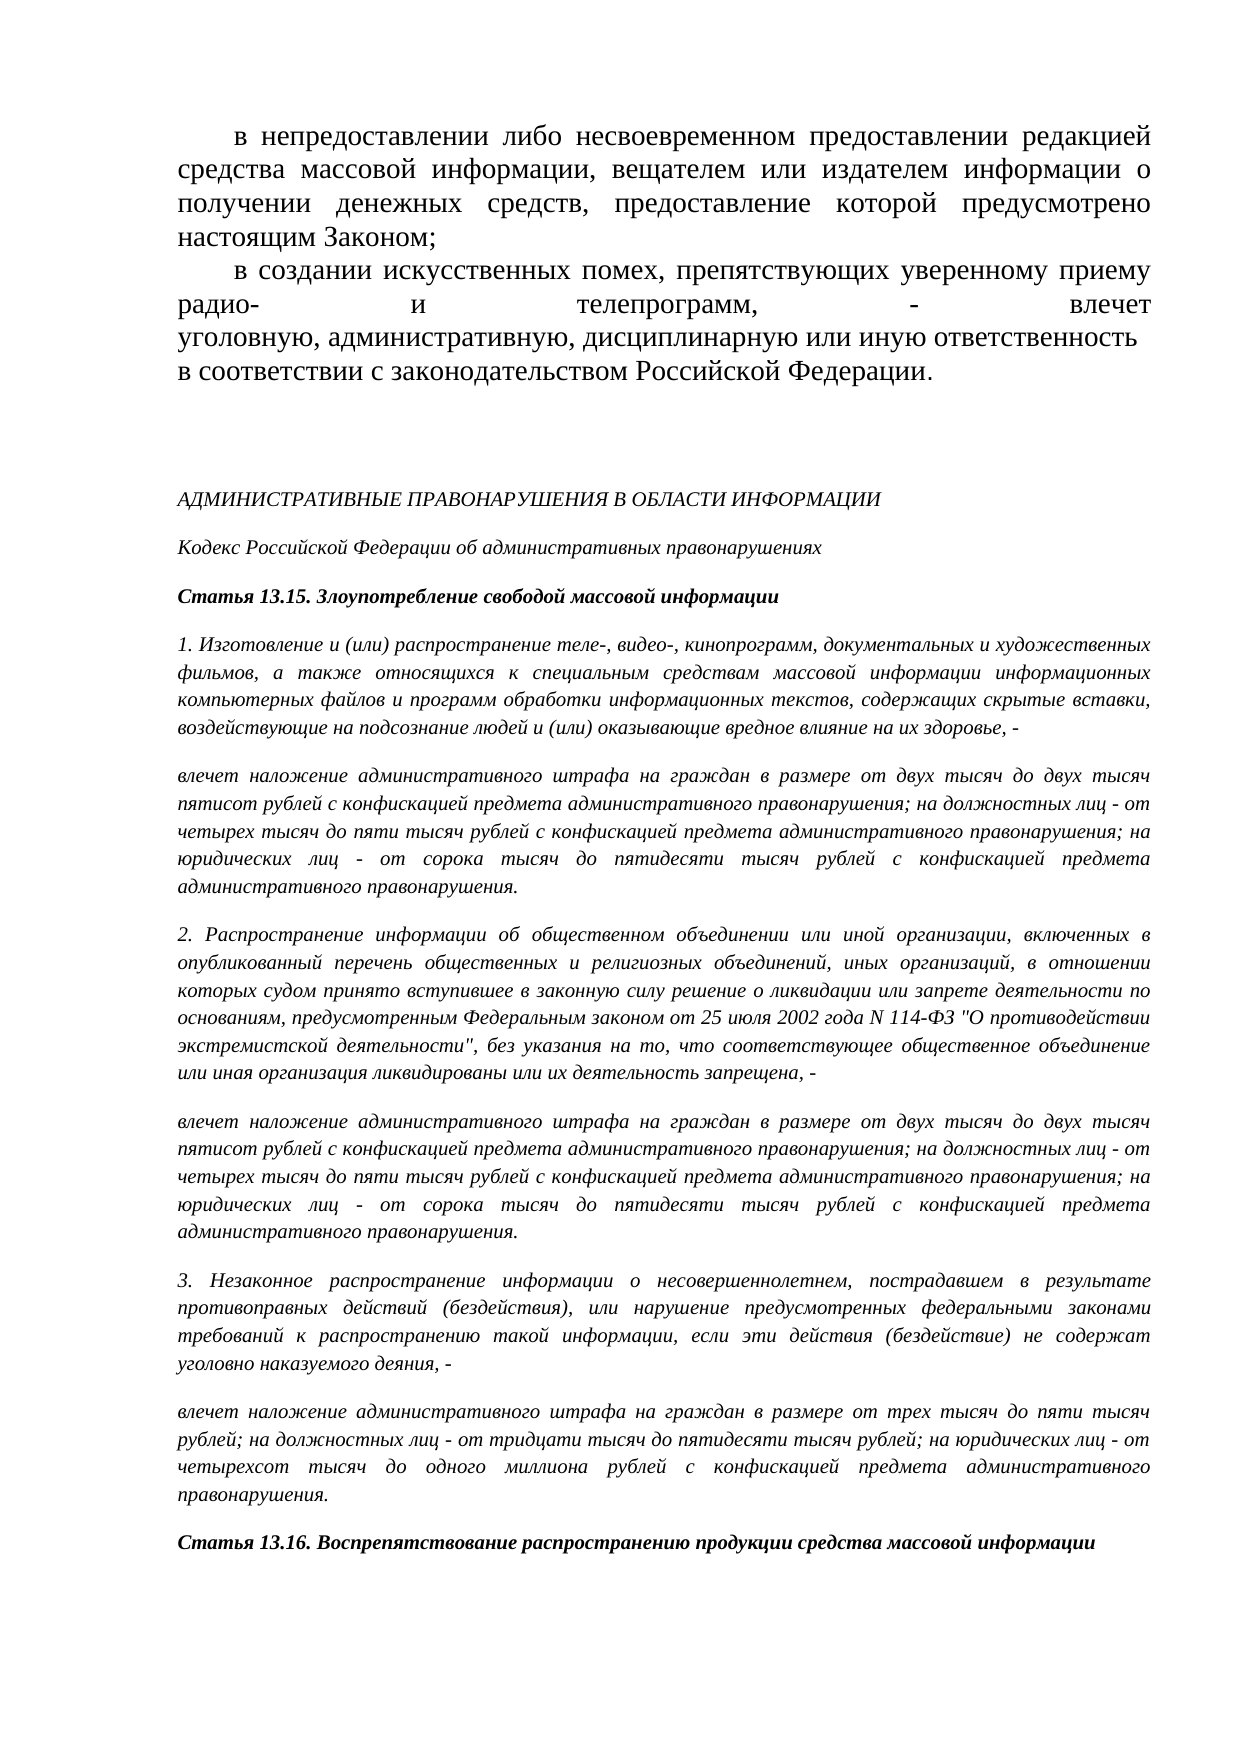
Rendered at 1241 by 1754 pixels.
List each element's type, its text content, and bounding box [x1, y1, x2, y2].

text Статья 13.15. Злоупотребление свободой массовой информации [177, 584, 1152, 608]
text влечет наложение административного штрафа на граждан в размере от трех тысяч до пяти тысяч рублей; на должностных лиц - от тридцати тысяч до пятидесяти тысяч рублей; на юридических лиц - от четырехсот тысяч до одного миллиона рублей с конфискацией предмета административного правонарушения. [177, 1399, 1152, 1506]
text в непредоставлении либо несвоевременном предоставлении редакцией средства массовой информации, вещателем или издателем информации о получении денежных средств, предоставление которой предусмотрено настоящим Законом; [177, 118, 1152, 252]
text влечет наложение административного штрафа на граждан в размере от двух тысяч до двух тысяч пятисот рублей с конфискацией предмета административного правонарушения; на должностных лиц - от четырех тысяч до пяти тысяч рублей с конфискацией предмета административного правонарушения; на юридических лиц - от сорока тысяч до пятидесяти тысяч рублей с конфискацией предмета административного правонарушения. [177, 1109, 1152, 1243]
text в создании искусственных помех, препятствующих уверенному приему радио- и телепрограмм, - влечет уголовную, административную, дисциплинарную или иную ответственность в соответствии с законодательством Российской Федерации. [177, 252, 1152, 386]
text 3. Незаконное распространение информации о несовершеннолетнем, пострадавшем в результате противоправных действий (бездействия), или нарушение предусмотренных федеральными законами требований к распространению такой информации, если эти действия (бездействие) не содержат уголовно наказуемого деяния, - [177, 1268, 1152, 1374]
text 2. Распространение информации об общественном объединении или иной организации, включенных в опубликованный перечень общественных и религиозных объединений, иных организаций, в отношении которых судом принято вступившее в законную силу решение о ликвидации или запрете деятельности по основаниям, предусмотренным Федеральным законом от 25 июля 2002 года N 114-ФЗ "О противодействии экстремистской деятельности", без указания на то, что соответствующее общественное объединение или иная организация ликвидированы или их деятельность запрещена, - [177, 922, 1152, 1084]
text Кодекс Российской Федерации об административных правонарушениях [177, 535, 1152, 559]
text Статья 13.16. Воспрепятствование распространению продукции средства массовой информации [177, 1530, 1152, 1554]
text АДМИНИСТРАТИВНЫЕ ПРАВОНАРУШЕНИЯ В ОБЛАСТИ ИНФОРМАЦИИ [177, 487, 1152, 511]
text 1. Изготовление и (или) распространение теле-, видео-, кинопрограмм, документальных и художественных фильмов, а также относящихся к специальным средствам массовой информации информационных компьютерных файлов и программ обработки информационных текстов, содержащих скрытые вставки, воздействующие на подсознание людей и (или) оказывающие вредное влияние на их здоровье, - [177, 632, 1152, 739]
text влечет наложение административного штрафа на граждан в размере от двух тысяч до двух тысяч пятисот рублей с конфискацией предмета административного правонарушения; на должностных лиц - от четырех тысяч до пяти тысяч рублей с конфискацией предмета административного правонарушения; на юридических лиц - от сорока тысяч до пятидесяти тысяч рублей с конфискацией предмета административного правонарушения. [177, 763, 1152, 898]
